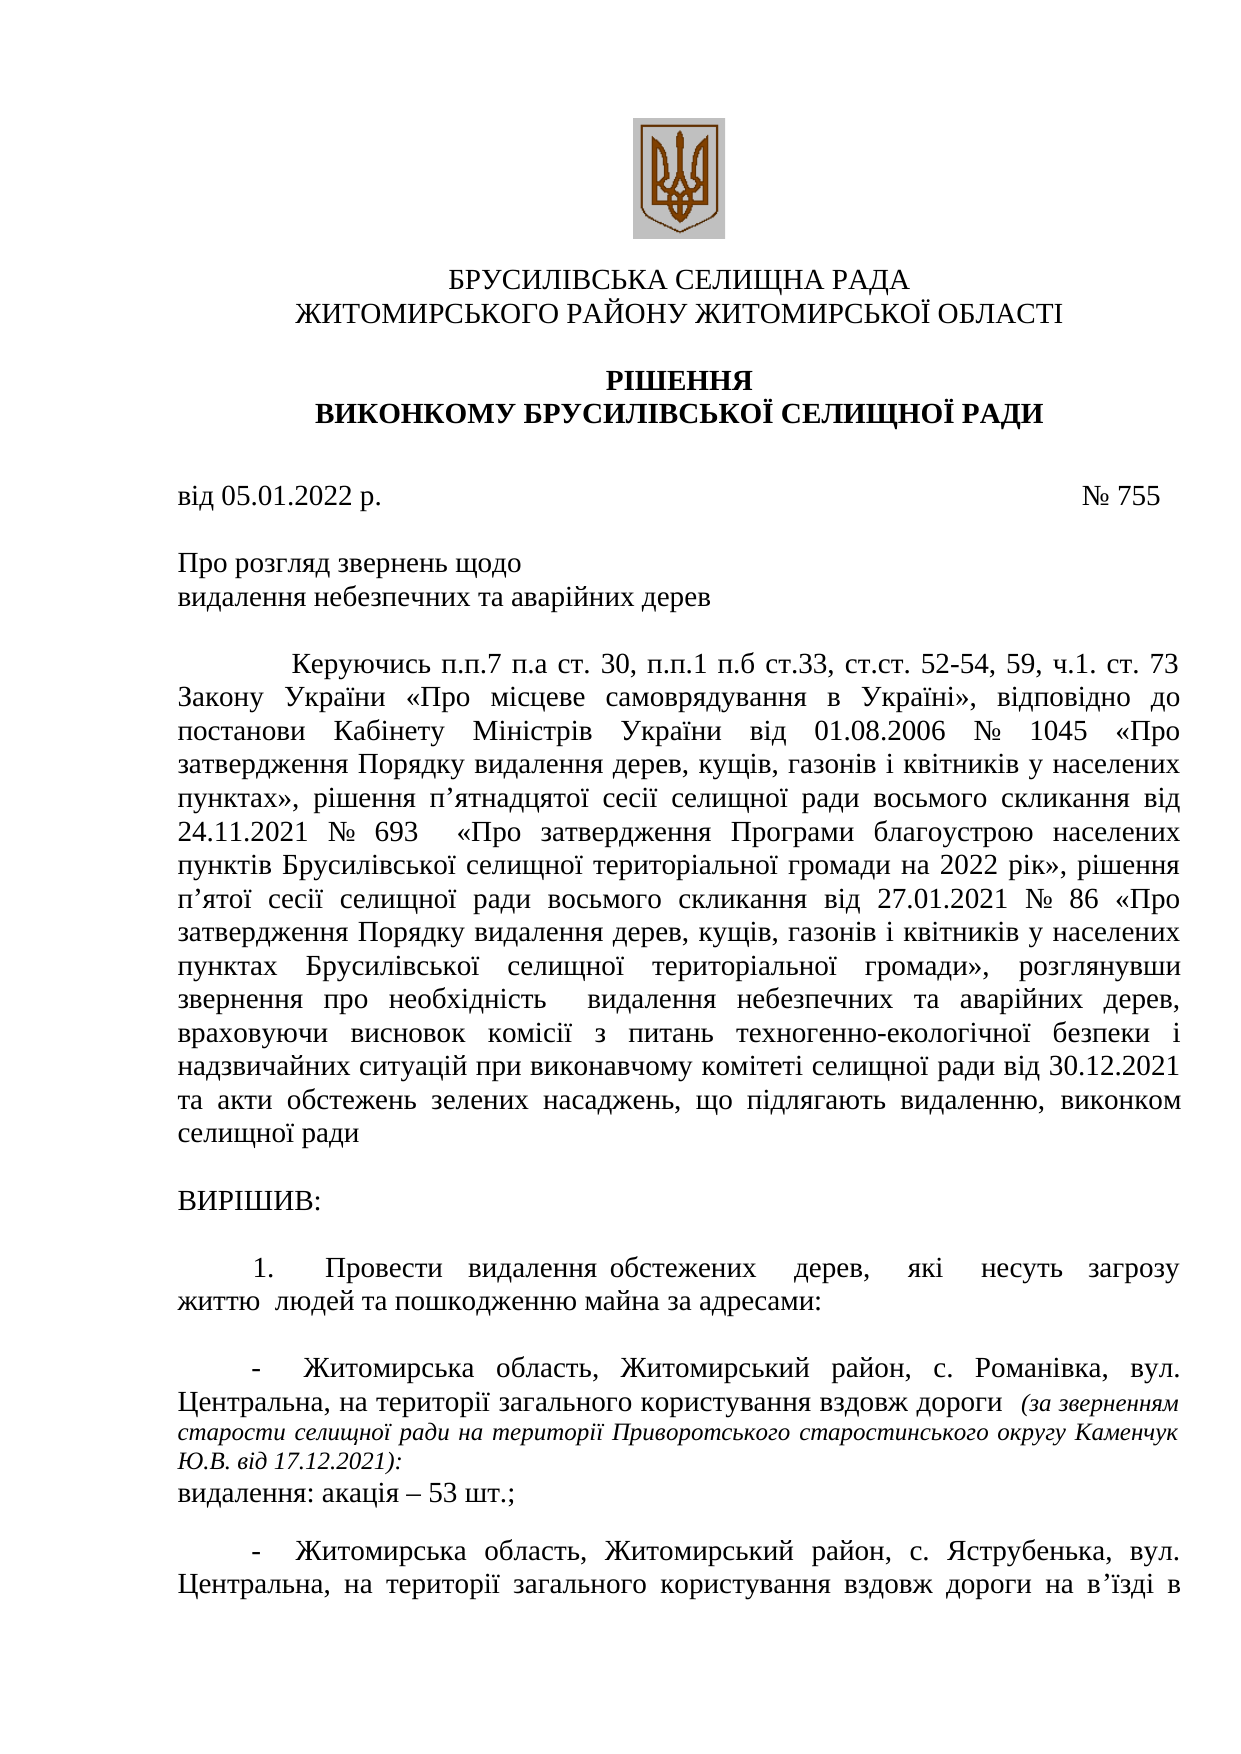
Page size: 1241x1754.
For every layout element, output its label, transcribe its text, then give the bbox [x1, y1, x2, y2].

list Провести видалення обстежених дерев, які несуть загрозу життю людей та пошкодженню майна за адресами: [177, 1250, 1181, 1317]
subtitle РІШЕННЯ [177, 363, 1181, 397]
picture [633, 118, 726, 239]
subtitle ВИКОНКОМУ БРУСИЛІВСЬКОЇ СЕЛИЩНОЇ РАДИ [177, 397, 1181, 430]
text видалення: акація – 53 шт.; [177, 1475, 1181, 1508]
subtitle БРУСИЛІВСЬКА СЕЛИЩНА РАДА [177, 262, 1181, 296]
text від 05.01.2022 р. № 755 [177, 478, 1181, 512]
text Про розгляд звернень щодо [177, 545, 1181, 579]
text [177, 1533, 1181, 1600]
text Керуючись п.п.7 п.а ст. 30, п.п.1 п.б ст.33, ст.ст. 52-54, 59, ч.1. ст. 73 Закону України «Про місцеве самоврядування в Україні», відповідно до постанови Кабінету Міністрів України від 01.08.2006 № 1045 «Про затвердження Порядку видалення дерев, кущів, газонів і квітників у населених пунктах», рішення п’ятнадцятої сесії селищної ради восьмого скликання від 24.11.2021 № 693 «Про затвердження Програми благоустрою населених пунктів Брусилівської селищної територіальної громади на 2022 рік», рішення п’ятої сесії селищної ради восьмого скликання від 27.01.2021 № 86 «Про затвердження Порядку видалення дерев, кущів, газонів і квітників у населених пунктах Брусилівської селищної територіальної громади», розглянувши звернення про необхідність видалення небезпечних та аварійних дерев, враховуючи висновок комісії з питань техногенно-екологічної безпеки і надзвичайних ситуацій при виконавчому комітеті селищної ради від 30.12.2021 та акти обстежень зелених насаджень, що підлягають видаленню, виконком селищної ради [177, 646, 1181, 1149]
subtitle ЖИТОМИРСЬКОГО РАЙОНУ ЖИТОМИРСЬКОЇ ОБЛАСТІ [177, 296, 1181, 329]
text ВИРІШИВ: [177, 1183, 1181, 1216]
text видалення небезпечних та аварійних дерев [177, 579, 1181, 612]
text - Житомирська область, Житомирський район, с. Романівка, вул. Центральна, на території загального користування вздовж дороги (за зверненням старости селищної ради на території Приворотського старостинського округу Каменчук Ю.В. від 17.12.2021): [177, 1350, 1181, 1475]
